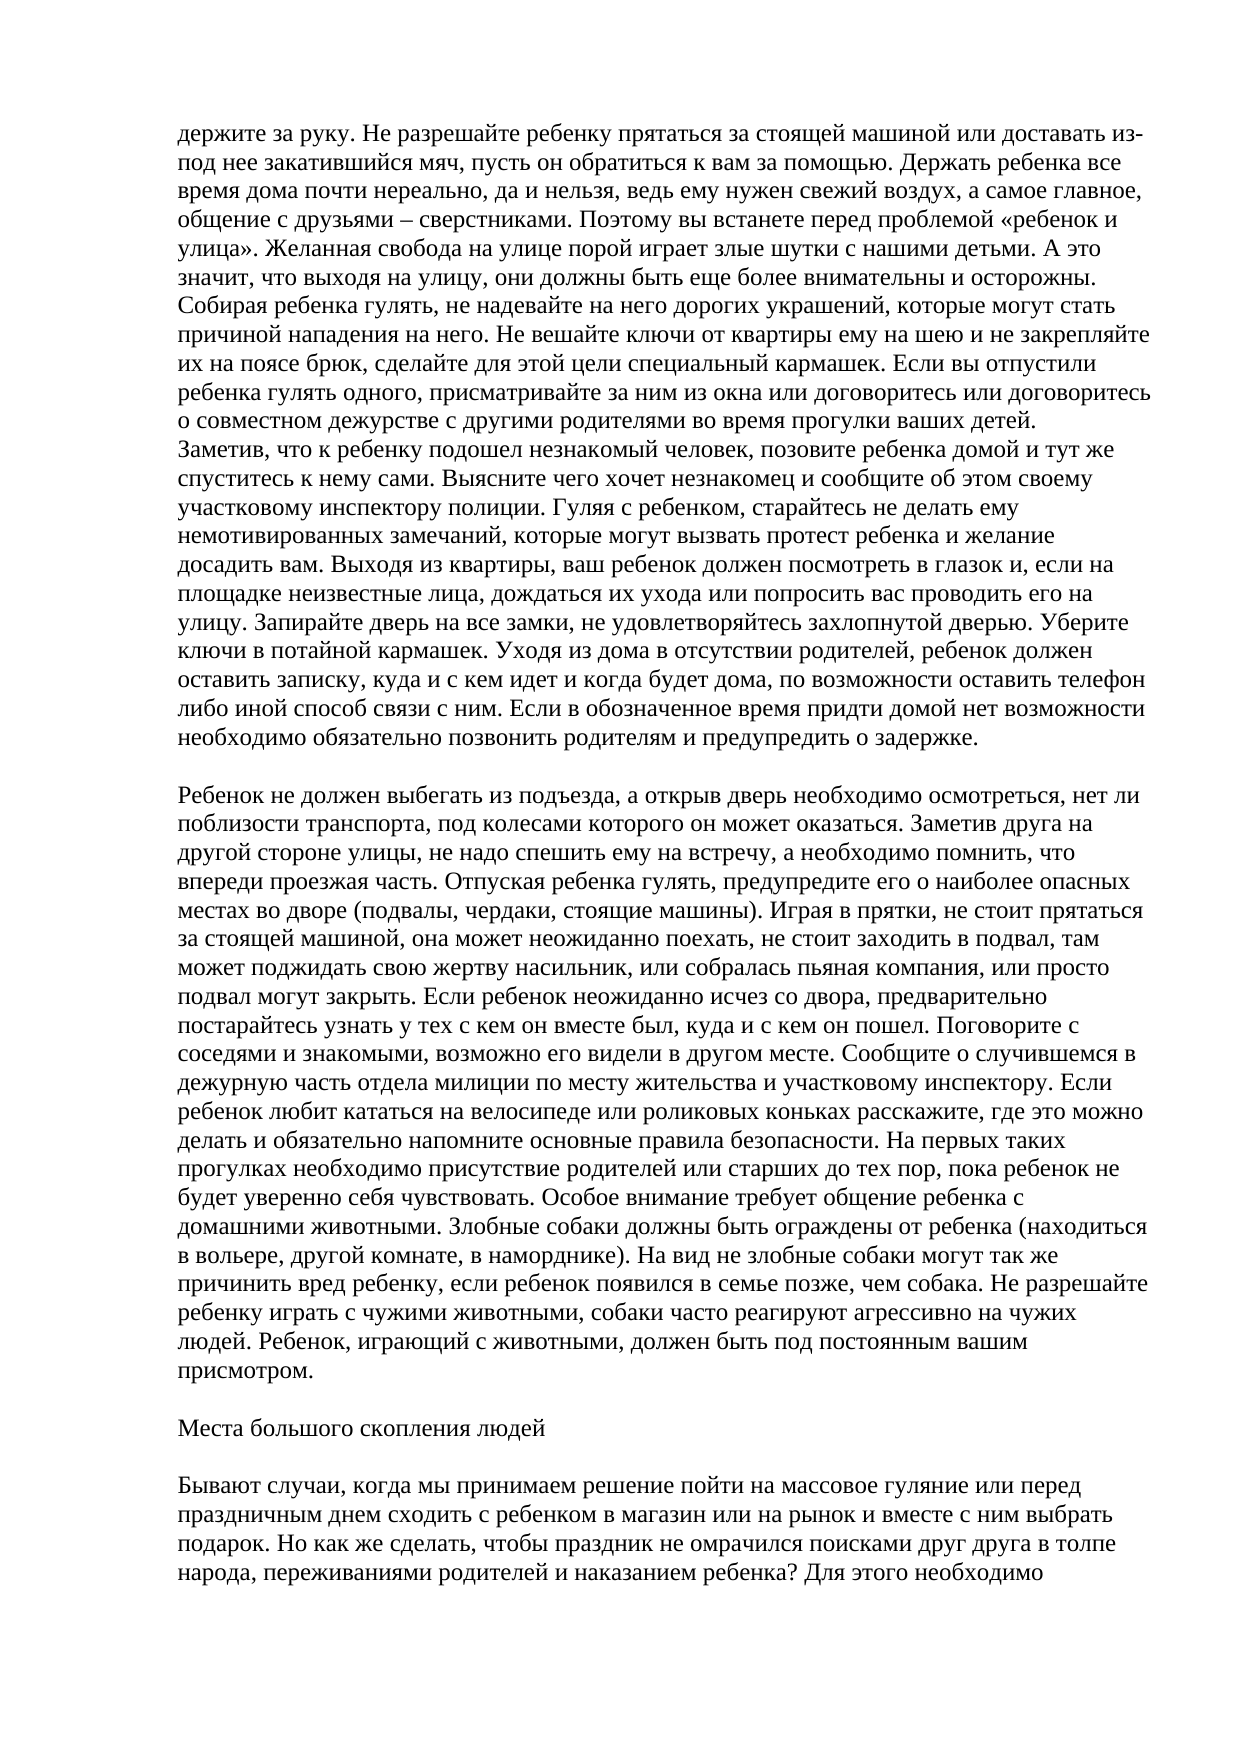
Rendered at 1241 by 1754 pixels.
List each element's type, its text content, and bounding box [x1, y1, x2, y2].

text Ребенок не должен выбегать из подъезда, а открыв дверь необходимо осмотреться, нет ли поблизости транспорта, под колесами которого он может оказаться. Заметив друга на другой стороне улицы, не надо спешить ему на встречу, а необходимо помнить, что впереди проезжая часть. Отпуская ребенка гулять, предупредите его о наиболее опасных местах во дворе (подвалы, чердаки, стоящие машины). Играя в прятки, не стоит прятаться за стоящей машиной, она может неожиданно поехать, не стоит заходить в подвал, там может поджидать свою жертву насильник, или собралась пьяная компания, или просто подвал могут закрыть. Если ребенок неожиданно исчез со двора, предварительно постарайтесь узнать у тех с кем он вместе был, куда и с кем он пошел. Поговорите с соседями и знакомыми, возможно его видели в другом месте. Сообщите о случившемся в дежурную часть отдела милиции по месту жительства и участковому инспектору. Если ребенок любит кататься на велосипеде или роликовых коньках расскажите, где это можно делать и обязательно напомните основные правила безопасности. На первых таких прогулках необходимо присутствие родителей или старших до тех пор, пока ребенок не будет уверенно себя чувствовать. Особое внимание требует общение ребенка с домашними животными. Злобные собаки должны быть ограждены от ребенка (находиться в вольере, другой комнате, в наморднике). На вид не злобные собаки могут так же причинить вред ребенку, если ребенок появился в семье позже, чем собака. Не разрешайте ребенку играть с чужими животными, собаки часто реагируют агрессивно на чужих людей. Ребенок, играющий с животными, должен быть под постоянным вашим присмотром. [177, 780, 1152, 1383]
text Места большого скопления людей [177, 1413, 1152, 1441]
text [177, 118, 1152, 751]
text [177, 1471, 1152, 1586]
